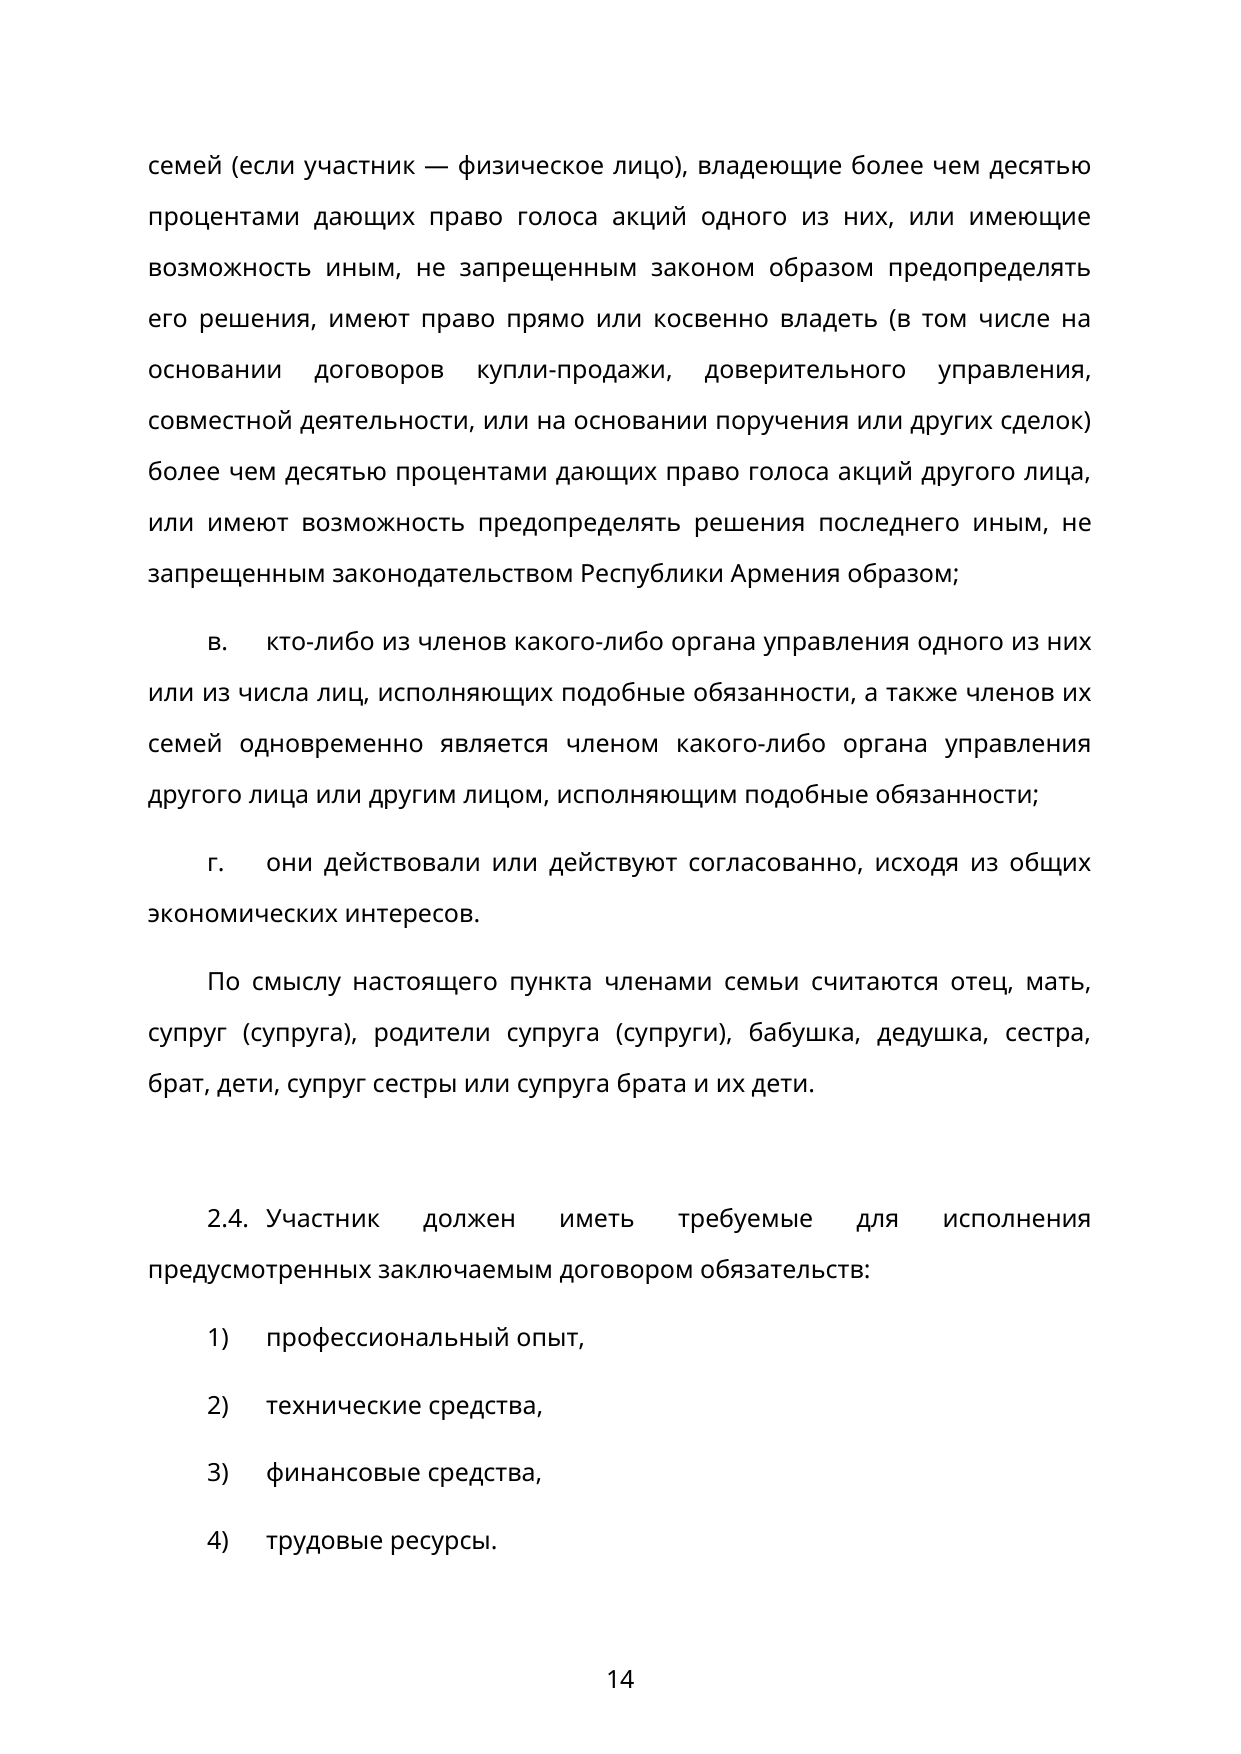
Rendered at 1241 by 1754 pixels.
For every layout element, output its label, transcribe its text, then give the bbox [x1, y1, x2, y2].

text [148, 148, 1092, 590]
text 3) финансовые средства, [148, 1455, 1092, 1489]
text в. кто-либо из членов какого-либо органа управления одного из них или из числа лиц, исполняющих подобные обязанности, а также членов их семей одновременно является членом какого-либо органа управления другого лица или другим лицом, исполняющим подобные обязанности; [148, 624, 1092, 811]
text По смыслу настоящего пункта членами семьи считаются отец, мать, супруг (супруга), родители супруга (супруги), бабушка, дедушка, сестра, брат, дети, супруг сестры или супруга брата и их дети. [148, 963, 1092, 1099]
text 2) технические средства, [148, 1387, 1092, 1421]
text г. они действовали или действуют согласованно, исходя из общих экономических интересов. [148, 844, 1092, 930]
text 1) профессиональный опыт, [148, 1319, 1092, 1354]
text 4) трудовые ресурсы. [148, 1523, 1092, 1557]
text 2.4. Участник должен иметь требуемые для исполнения предусмотренных заключаемым договором обязательств: [148, 1201, 1092, 1286]
